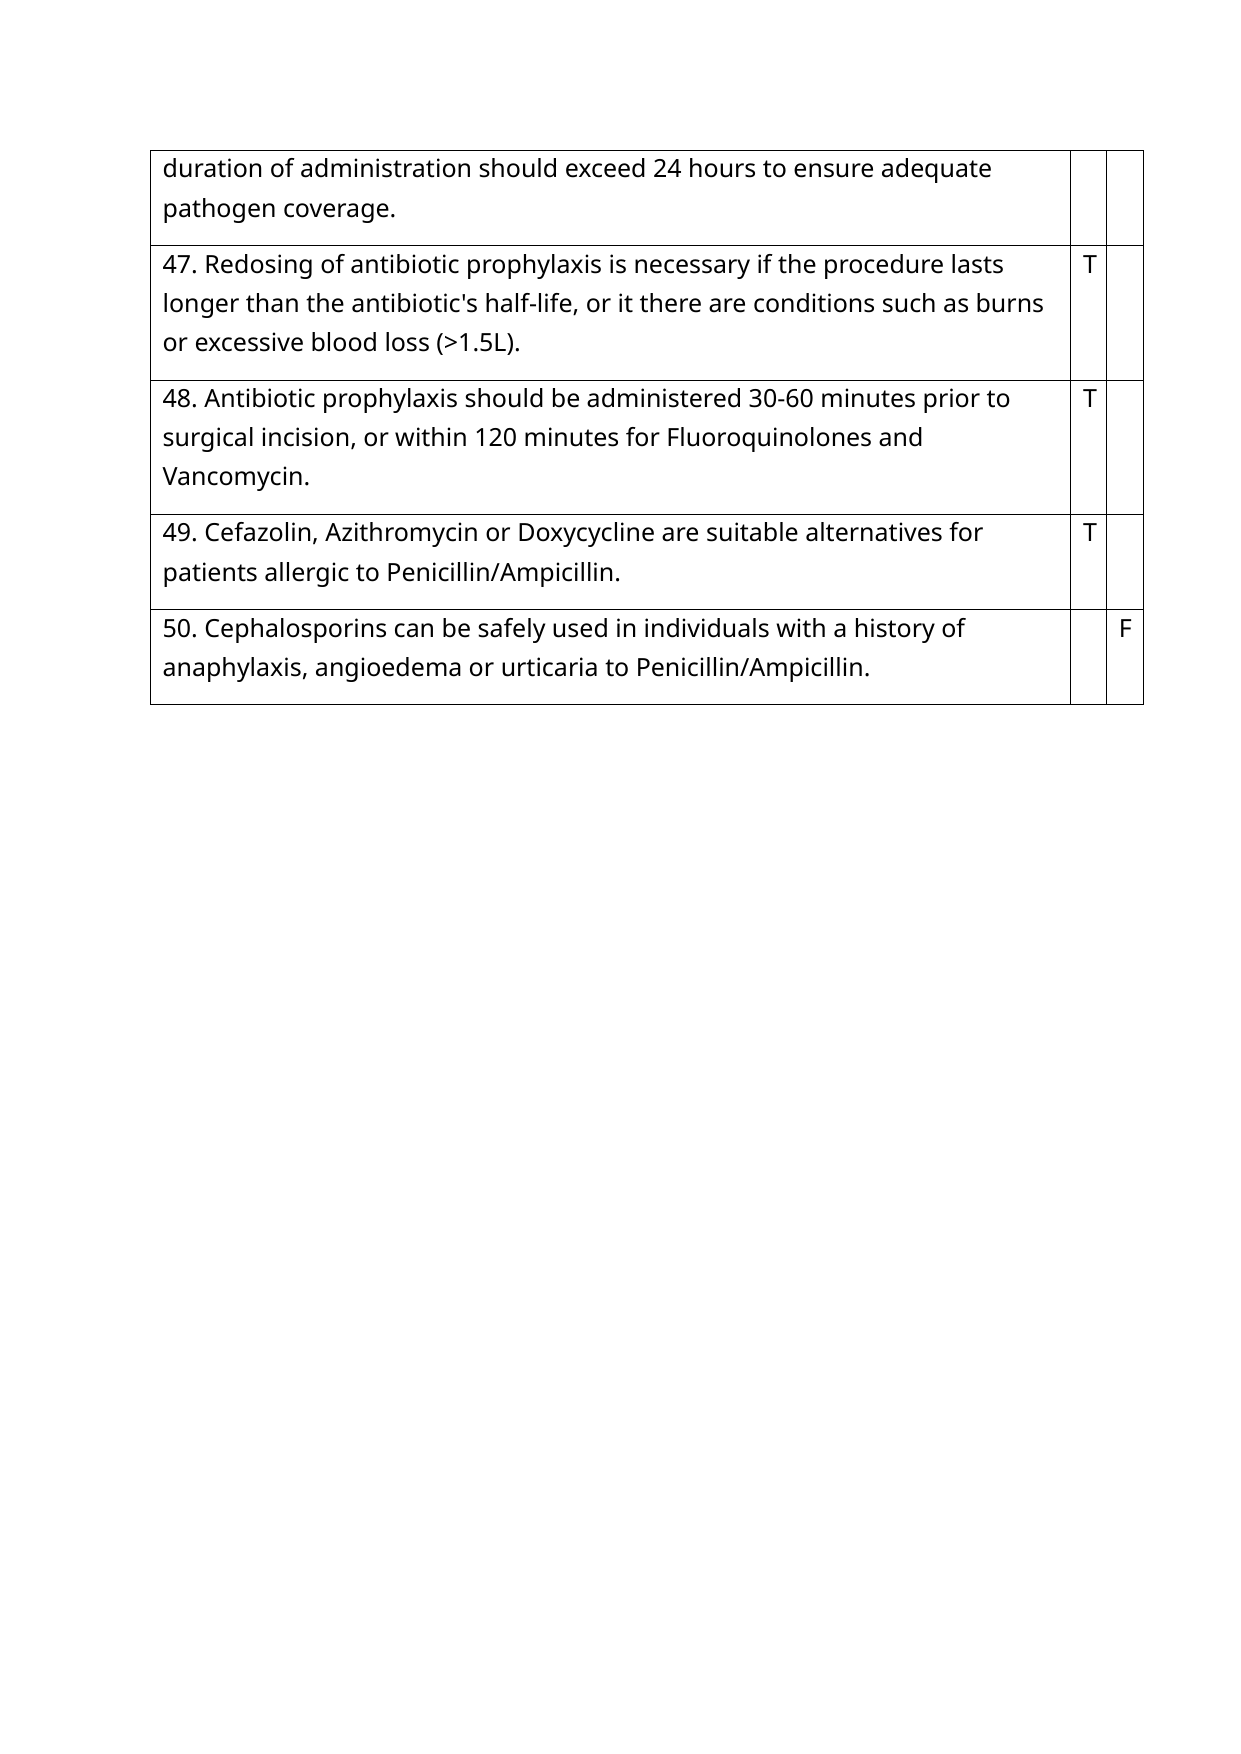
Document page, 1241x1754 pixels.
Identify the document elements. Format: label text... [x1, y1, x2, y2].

table_cell 49. Cefazolin, Azithromycin or Doxycycline are suitable alternatives for patients allergic to Penicillin/Ampicillin. [151, 515, 1070, 609]
table_cell 50. Cephalosporins can be safely used in individuals with a history of anaphylaxis, angioedema or urticaria to Penicillin/Ampicillin. [151, 610, 1070, 704]
table_cell F [1107, 151, 1143, 245]
table_cell [1107, 381, 1143, 514]
table_cell T [1071, 381, 1106, 514]
table_cell [1071, 151, 1106, 245]
table_cell T [1071, 246, 1106, 379]
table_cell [151, 151, 1070, 245]
table_cell 47. Redosing of antibiotic prophylaxis is necessary if the procedure lasts longer than the antibiotic's half-life, or it there are conditions such as burns or excessive blood loss (>1.5L). [151, 246, 1070, 379]
table_cell T [1071, 515, 1106, 609]
table_cell 48. Antibiotic prophylaxis should be administered 30-60 minutes prior to surgical incision, or within 120 minutes for Fluoroquinolones and Vancomycin. [151, 381, 1070, 514]
table_cell [1071, 610, 1106, 704]
table_cell [1107, 246, 1143, 379]
table_cell [1107, 515, 1143, 609]
table_cell F [1107, 610, 1143, 704]
